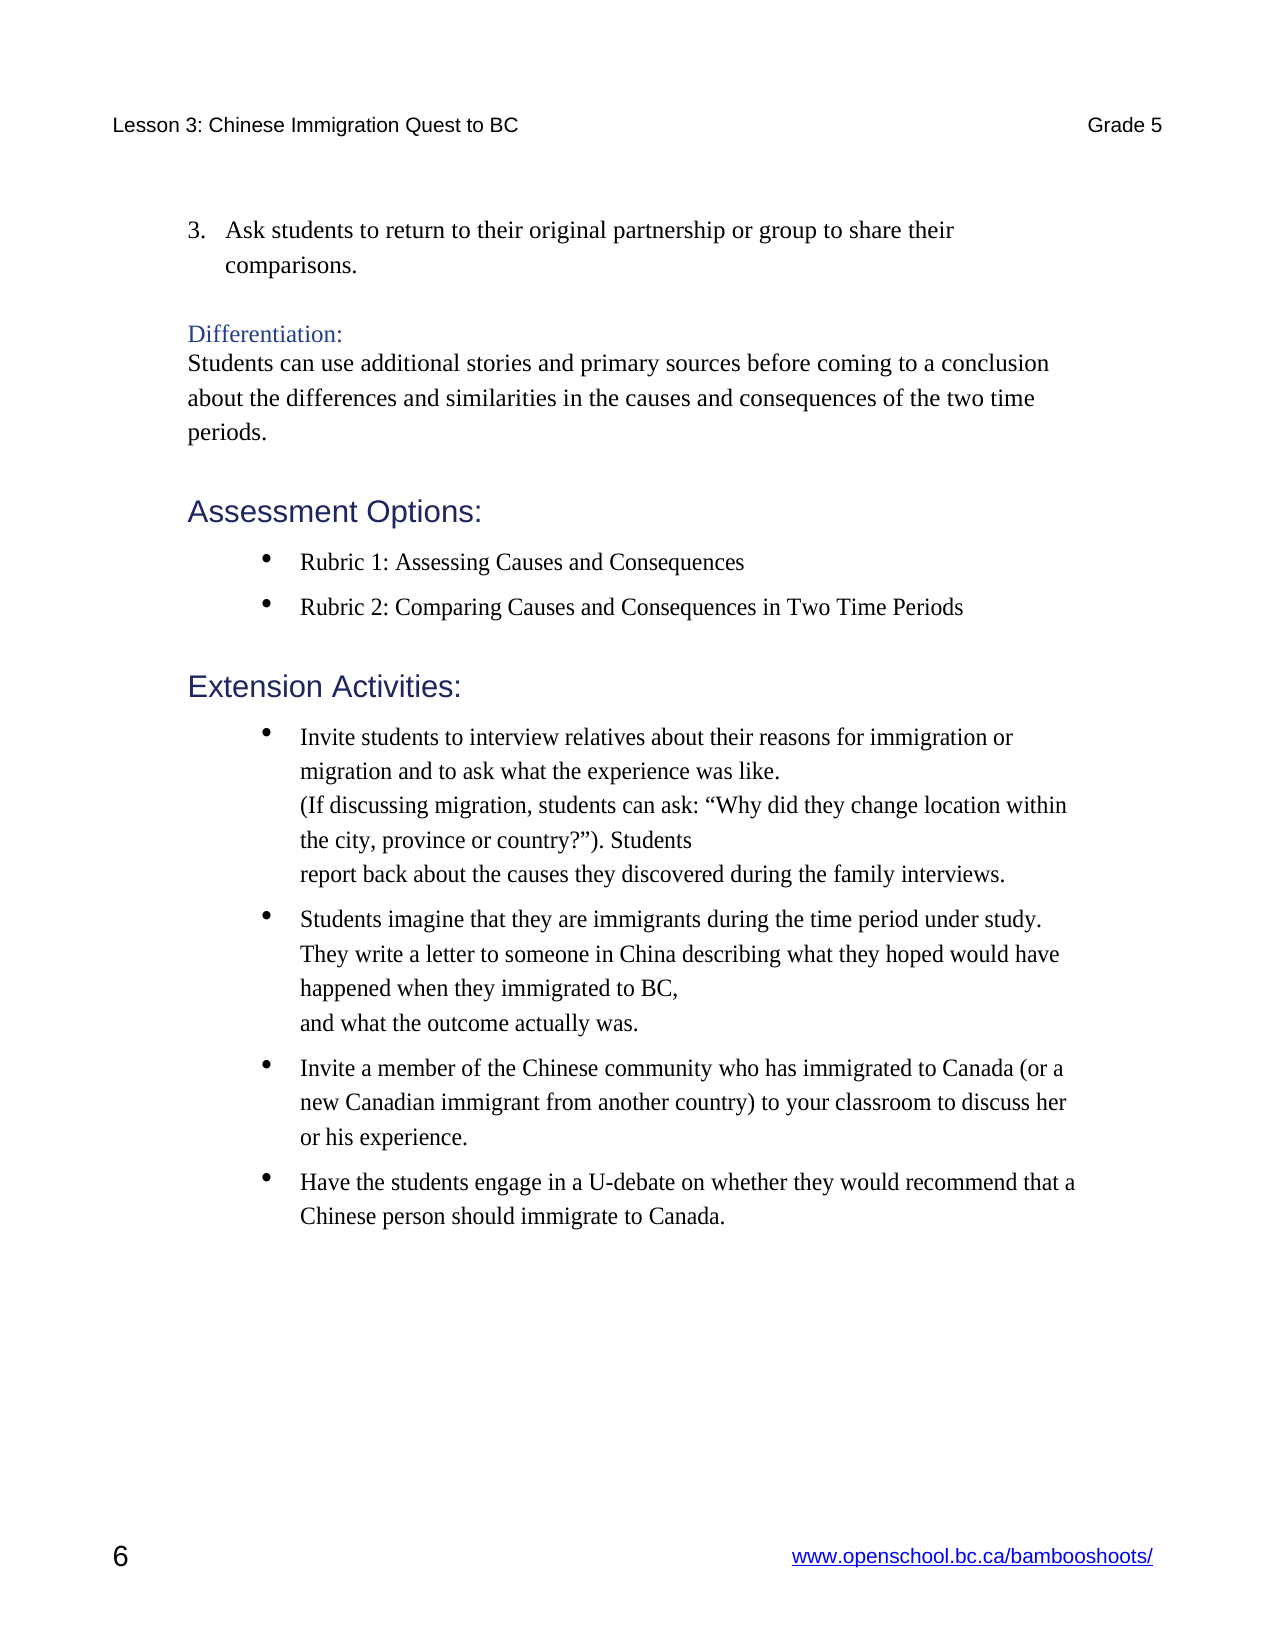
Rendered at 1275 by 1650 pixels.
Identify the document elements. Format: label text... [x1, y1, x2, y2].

list Have the students engage in a U-debate on whether they would recommend that a Chinese person should immigrate to Canada. [262, 1167, 1087, 1230]
list Invite a member of the Chinese community who has immigrated to Canada (or a new Canadian immigrant from another country) to your classroom to discuss her or his experience. [262, 1053, 1087, 1150]
text Students can use additional stories and primary sources before coming to a conclusion about the differences and similarities in the causes and consequences of the two time periods. [187, 348, 1087, 446]
subtitle Assessment Options: [187, 493, 1087, 529]
list Invite students to interview relatives about their reasons for immigration or migration and to ask what the experience was like. (If discussing migration, students can ask: “Why did they change location within the city, province or country?”). Students report back about the causes they discovered during the family interviews. [262, 722, 1087, 888]
text Differentiation: [187, 319, 1087, 348]
list Rubric 1: Assessing Causes and Consequences [262, 547, 1087, 576]
list Rubric 2: Comparing Causes and Consequences in Two Time Periods [262, 592, 1087, 621]
list Students imagine that they are immigrants during the time period under study. They write a letter to someone in China describing what they hoped would have happened when they immigrated to BC, and what the outcome actually was. [262, 904, 1087, 1037]
subtitle Extension Activities: [187, 668, 1087, 704]
list Ask students to return to their original partnership or group to share their comparisons. [187, 216, 1087, 279]
